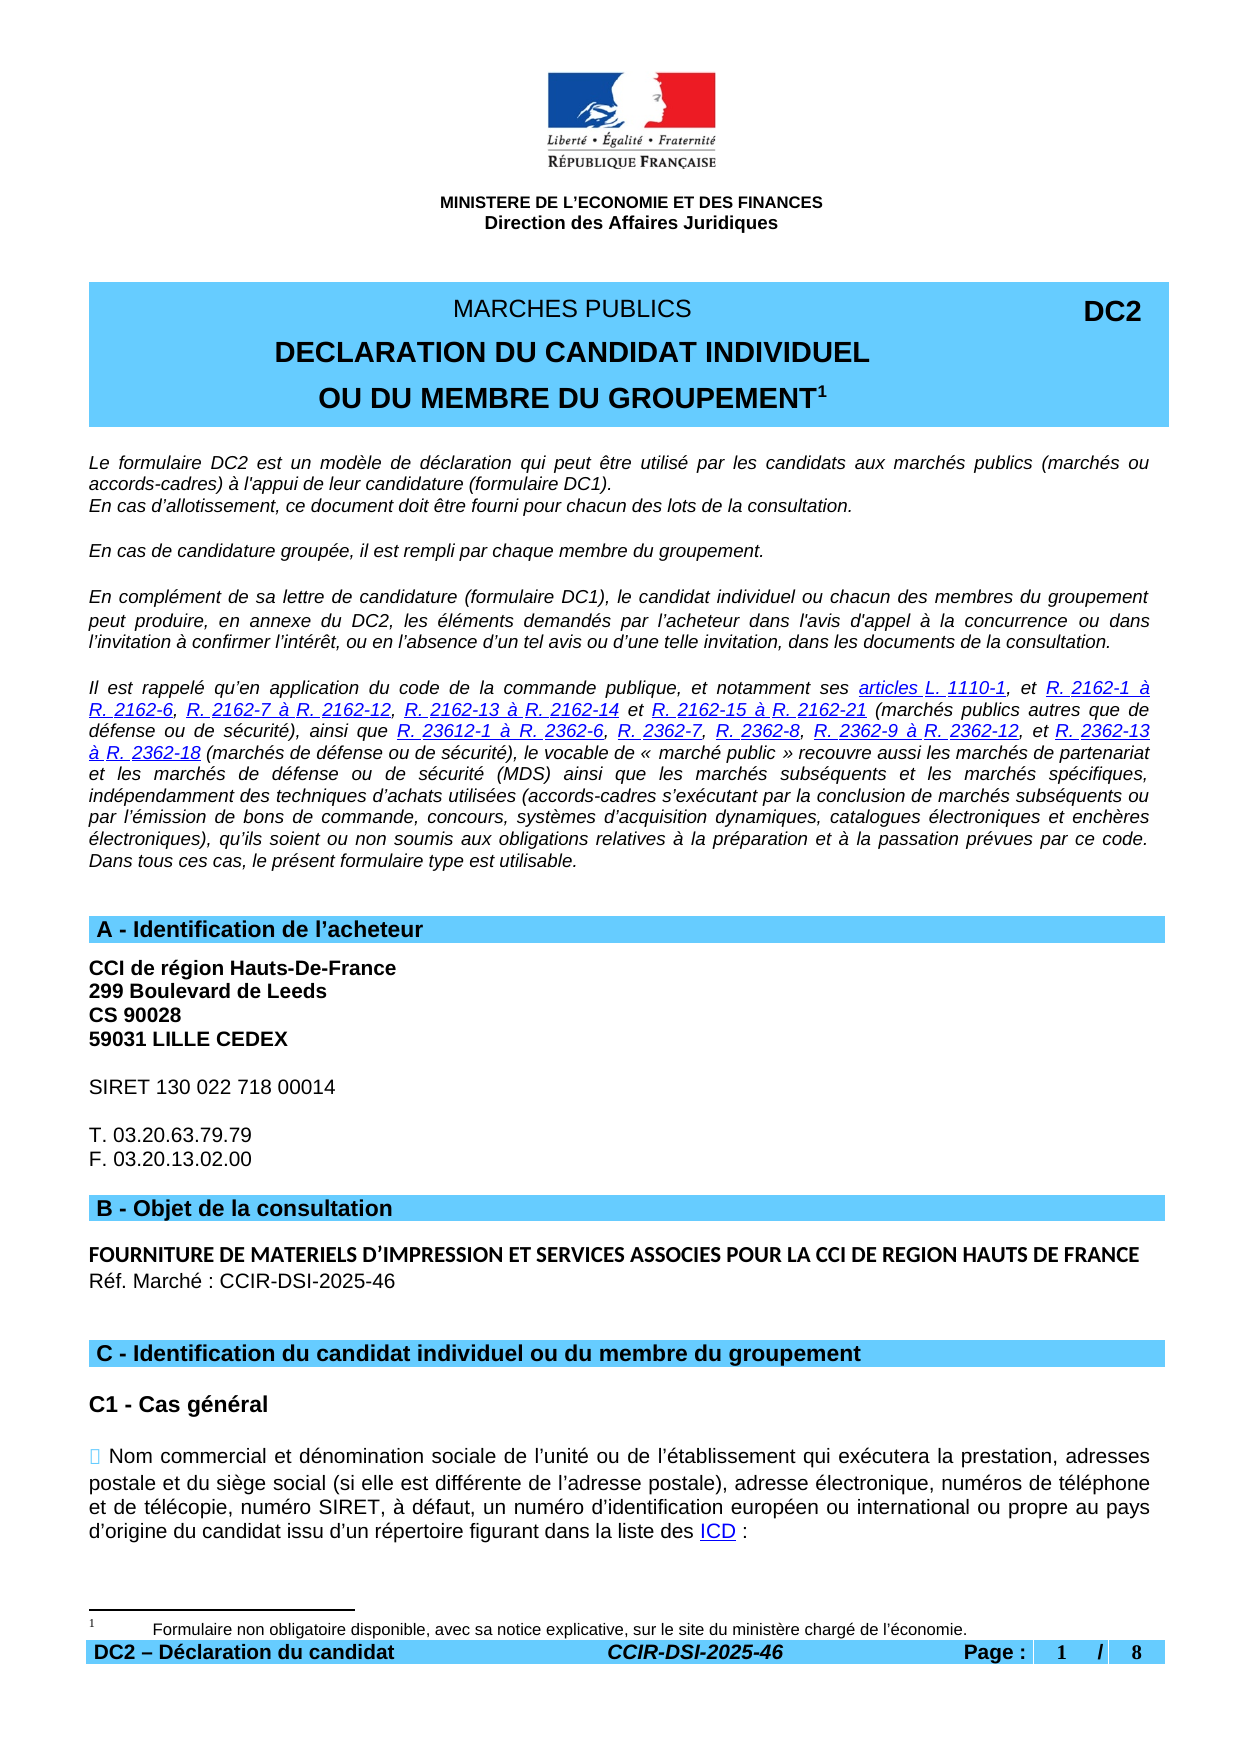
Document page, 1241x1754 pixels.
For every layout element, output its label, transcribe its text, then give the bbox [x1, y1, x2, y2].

table_header A - Identification de l’acheteur [89, 916, 1165, 943]
text Réf. Marché : CCIR-DSI-2025-46 [89, 1268, 1152, 1292]
picture [547, 71, 716, 169]
text T. 03.20.63.79.79 [89, 1123, 1152, 1147]
text 299 Boulevard de Leeds [89, 979, 1152, 1003]
text En complément de sa lettre de candidature (formulaire DC1), le candidat individuel ou chacun des membres du groupement peut produire, en annexe du DC2, les éléments demandés par l’acheteur dans l'avis d'appel à la concurrence ou dans l’invitation à confirmer l’intérêt, ou en l’absence d’un tel avis ou d’une telle invitation, dans les documents de la consultation. [89, 586, 1152, 653]
table_header B - Objet de la consultation [89, 1195, 1165, 1221]
text 59031 LILLE CEDEX [89, 1027, 1152, 1051]
table_header C - Identification du candidat individuel ou du membre du groupement [89, 1340, 1165, 1367]
subtitle CCI de région Hauts-De-France [89, 955, 1152, 979]
table_header DC2 [1056, 282, 1169, 427]
text Il est rappelé qu’en application du code de la commande publique, et notamment ses articles L. 1110-1, et R. 2162-1 à R. 2162-6, R. 2162-7 à R. 2162-12, R. 2162-13 à R. 2162-14 et R. 2162-15 à R. 2162-21 (marchés publics autres que de défense ou de sécurité), ainsi que R. 23612-1 à R. 2362-6, R. 2362-7, R. 2362-8, R. 2362-9 à R. 2362-12, et R. 2362-13 à R. 2362-18 (marchés de défense ou de sécurité), le vocable de « marché public » recouvre aussi les marchés de partenariat et les marchés de défense ou de sécurité (MDS) ainsi que les marchés subséquents et les marchés spécifiques, indépendamment des techniques d’achats utilisées (accords-cadres s’exécutant par la conclusion de marchés subséquents ou par l’émission de bons de commande, concours, systèmes d’acquisition dynamiques, catalogues électroniques et enchères électroniques), qu’ils soient ou non soumis aux obligations relatives à la préparation et à la passation prévues par ce code. Dans tous ces cas, le présent formulaire type est utilisable. [89, 677, 1152, 871]
text FOURNITURE DE MATERIELS D’IMPRESSION ET SERVICES ASSOCIES POUR LA CCI DE REGION HAUTS DE FRANCE [89, 1240, 1152, 1268]
subtitle Le formulaire DC2 est un modèle de déclaration qui peut être utilisé par les candidats aux marchés publics (marchés ou accords-cadres) à l'appui de leur candidature (formulaire DC1). [89, 451, 1152, 494]
text En cas de candidature groupée, il est rempli par chaque membre du groupement. [89, 540, 1152, 562]
table_header MINISTERE DE L’ECONOMIE ET DES FINANCES Direction des Affaires Juridiques [89, 71, 1174, 258]
text F. 03.20.13.02.00 [89, 1147, 1152, 1171]
subtitle En cas d’allotissement, ce document doit être fourni pour chacun des lots de la consultation. [89, 494, 1152, 516]
text CS 90028 [89, 1003, 1152, 1027]
subtitle C1 - Cas général [89, 1391, 1152, 1417]
subtitle  Nom commercial et dénomination sociale de l’unité ou de l’établissement qui exécutera la prestation, adresses postale et du siège social (si elle est différente de l’adresse postale), adresse électronique, numéros de téléphone et de télécopie, numéro SIRET, à défaut, un numéro d’identification européen ou international ou propre au pays d’origine du candidat issu d’un répertoire figurant dans la liste des ICD : [89, 1441, 1152, 1543]
table_header MARCHES PUBLICS DECLARATION DU candidat INDIVIDUEL OU DU MEMBRE DU GROUPEMENT [89, 282, 1056, 427]
text SIRET 130 022 718 00014 [89, 1075, 1152, 1099]
